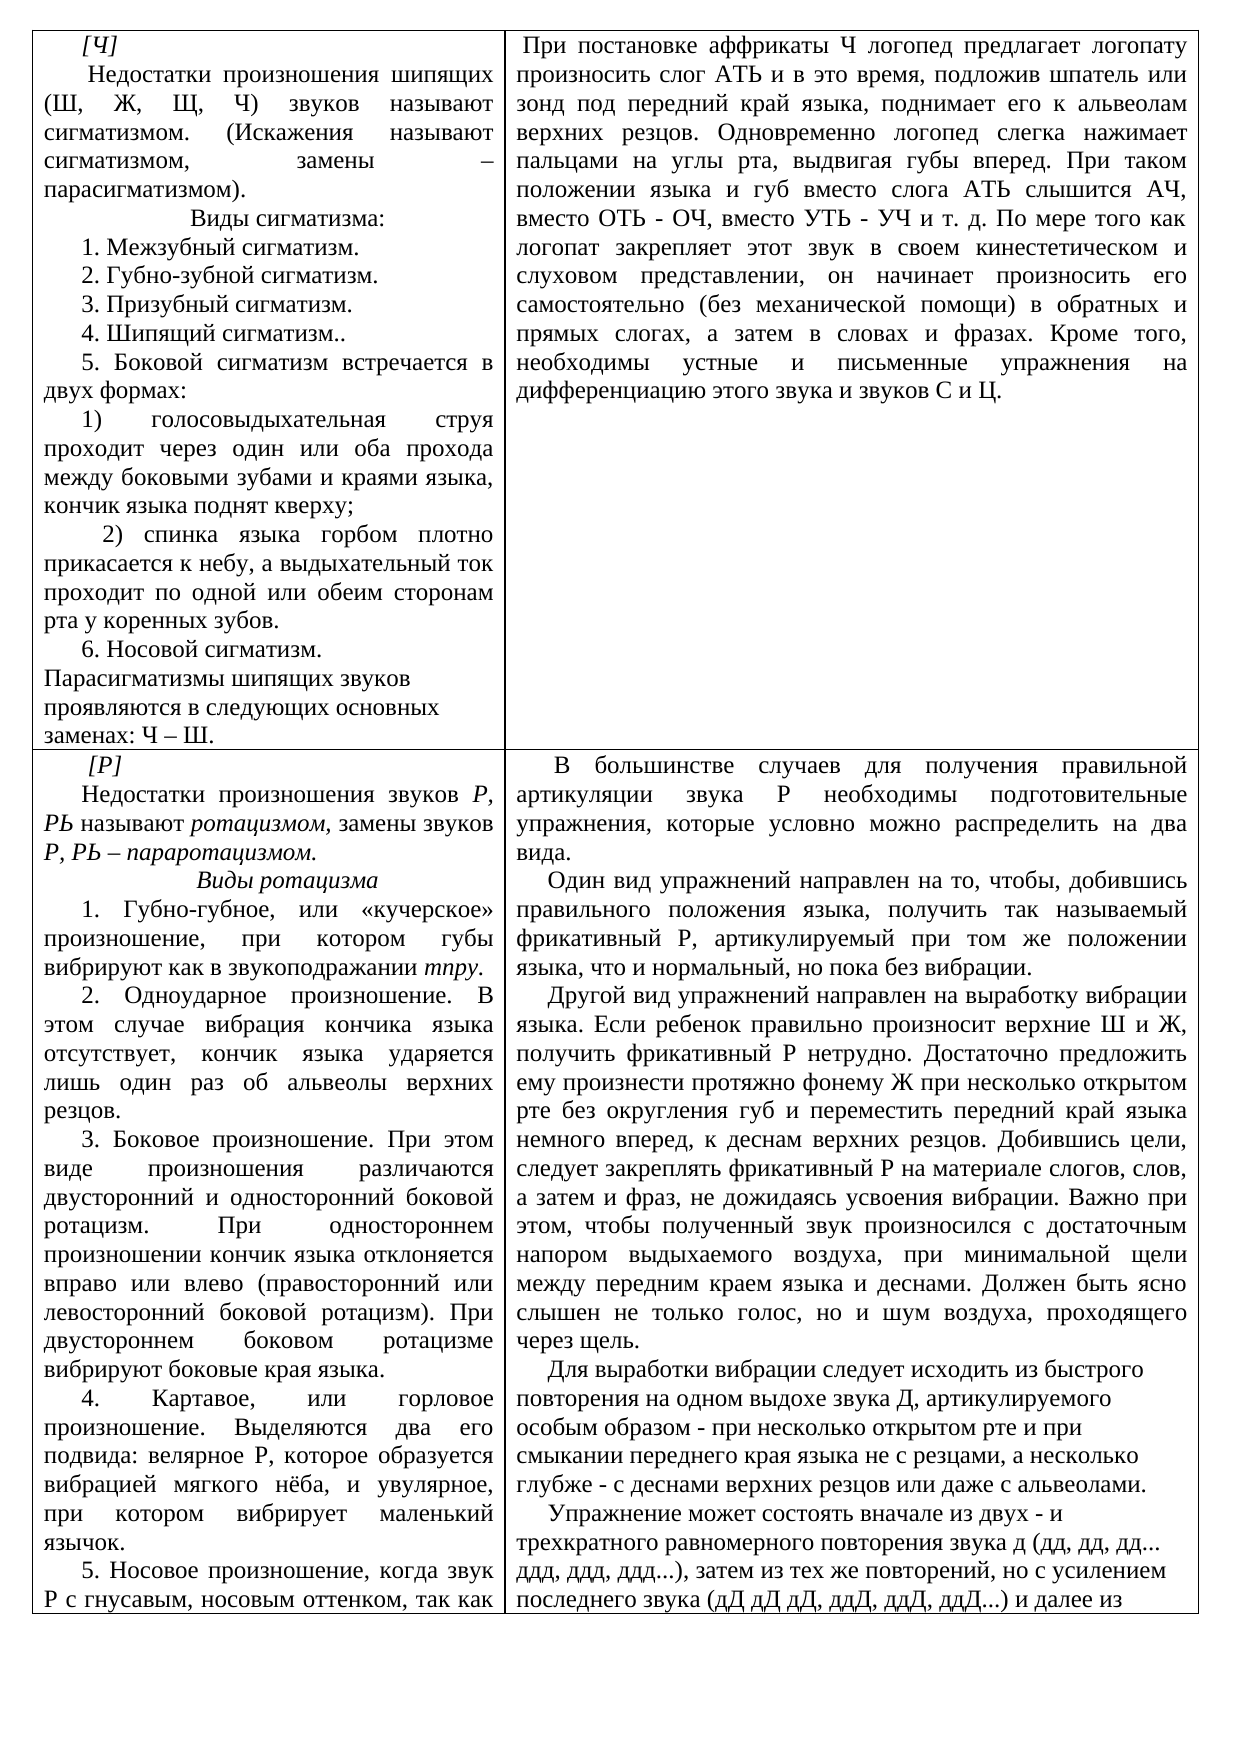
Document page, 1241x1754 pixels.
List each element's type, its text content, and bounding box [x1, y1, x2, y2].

table_cell [Ч] Недостатки произношения шипящих (Ш, Ж, Щ, Ч) звуков называют сигматизмом. (Искажения называют сигматизмом, замены – парасигматизмом). Виды сигматизма: 1. Межзубный сигматизм. 2. Губно-зубной сигматизм. 3. Призубный сигматизм. 4. Шипящий сигматизм.. 5. Боковой сигматизм встречается в двух формах: 1) голосовыдыхательная струя проходит через один или оба прохода между боковыми зубами и краями языка, кончик языка поднят кверху; 2) спинка языка горбом плотно прикасается к небу, а выдыхательный ток проходит по одной или обеим сторонам рта у коренных зубов. 6. Носовой сигматизм. Парасигматизмы шипящих звуков проявляются в следующих основных заменах: Ч – Ш. [33, 31, 504, 749]
table_cell При постановке аффрикаты Ч логопед предлагает логопату произносить слог АТЬ и в это время, подложив шпатель или зонд под передний край языка, поднимает его к альвеолам верхних резцов. Одновременно логопед слегка нажимает пальцами на углы рта, выдвигая губы вперед. При таком положении языка и губ вместо слога АТЬ слышится АЧ, вместо ОТЬ - ОЧ, вместо УТЬ - УЧ и т. д. По мере того как логопат закрепляет этот звук в своем кинестетическом и слуховом представлении, он начинает произносить его самостоятельно (без механической помощи) в обратных и прямых слогах, а затем в словах и фразах. Кроме того, необходимы устные и письменные упражнения на дифференциацию этого звука и звуков С и Ц. [506, 31, 1198, 749]
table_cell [33, 750, 504, 1613]
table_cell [506, 750, 1198, 1613]
